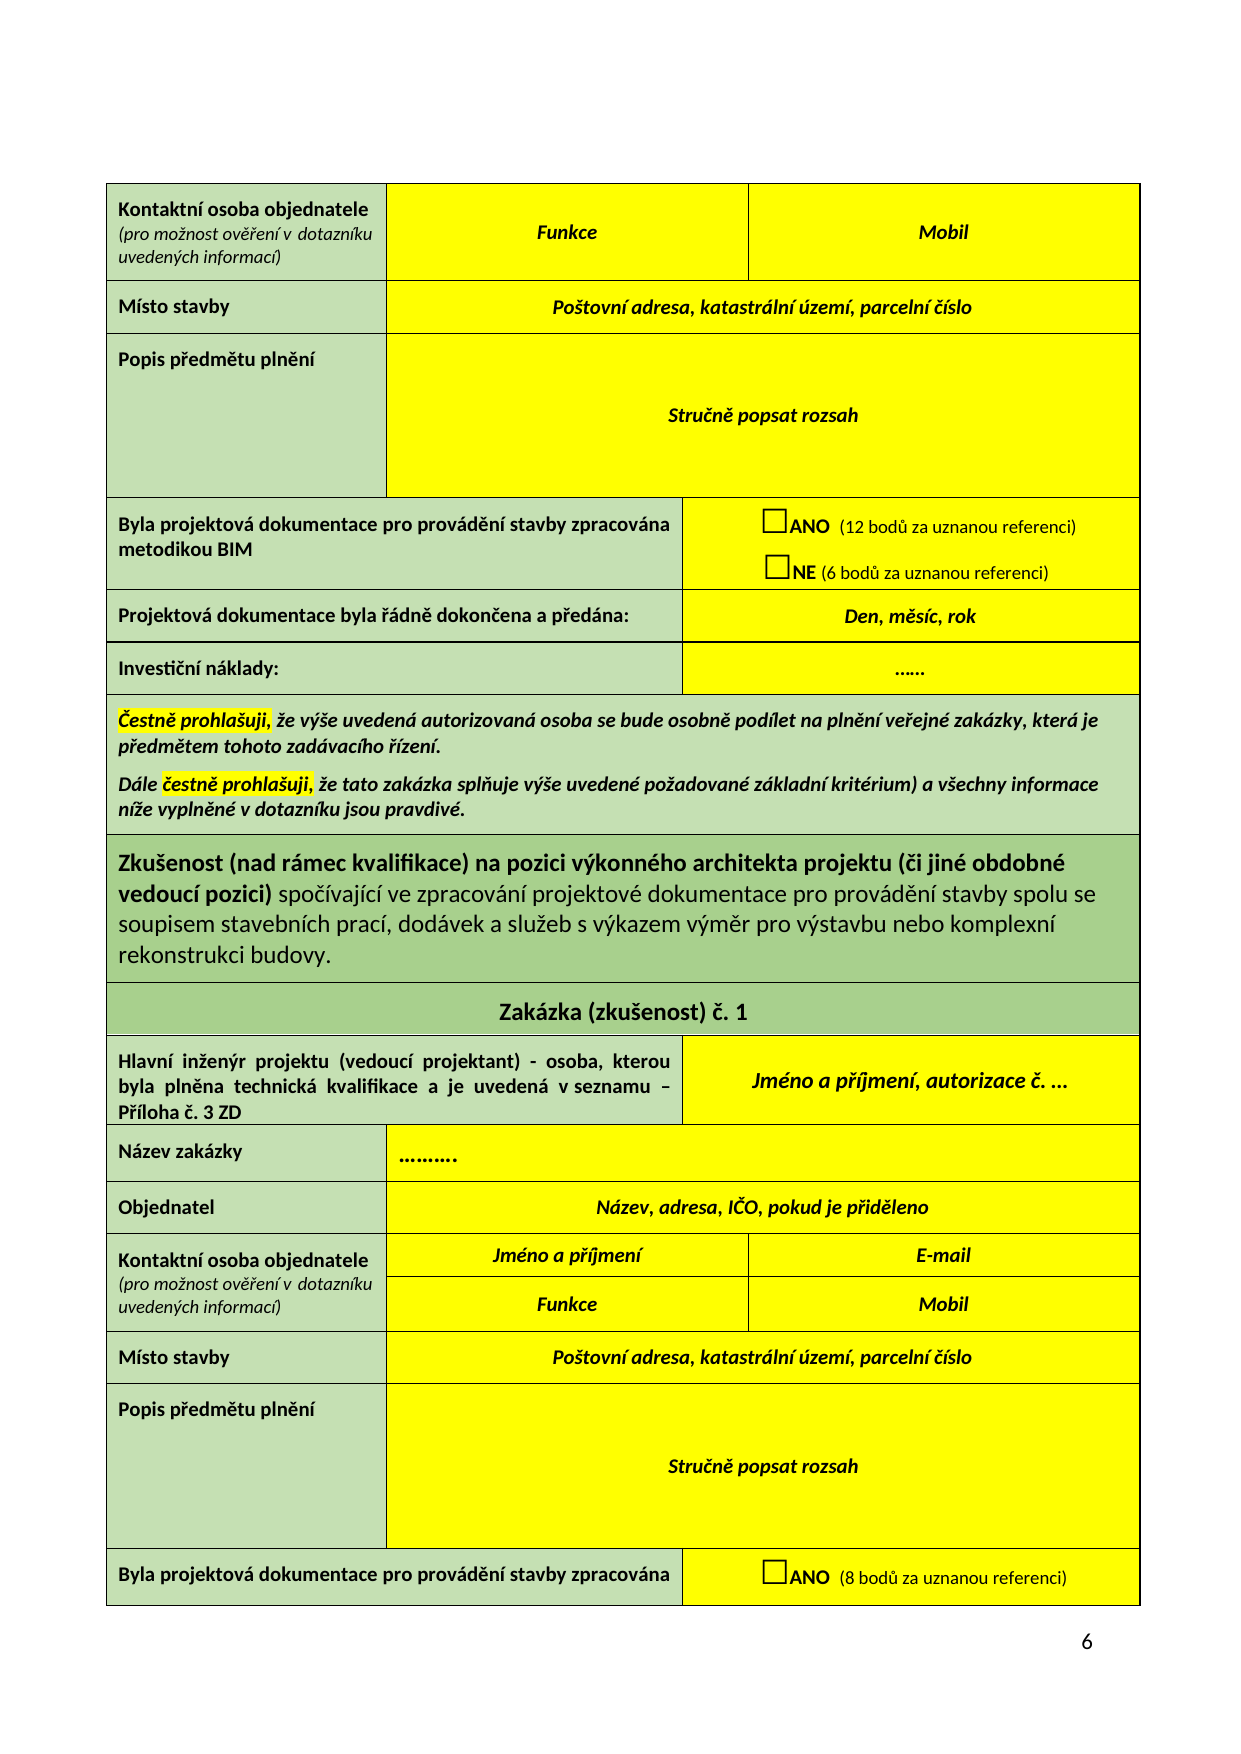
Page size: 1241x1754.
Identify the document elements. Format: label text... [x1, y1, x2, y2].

table_cell Funkce [387, 1277, 748, 1331]
table_cell Čestně prohlašuji, že výše uvedená autorizovaná osoba se bude osobně podílet na plnění veřejné zakázky, která je předmětem tohoto zadávacího řízení. Dále čestně prohlašuji, že tato zakázka splňuje výše uvedené požadované základní kritérium) a všechny informace níže vyplněné v dotazníku jsou pravdivé. [107, 695, 1139, 834]
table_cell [683, 1549, 1139, 1605]
table_cell Mobil [749, 184, 1139, 280]
table_cell E-mail [749, 1234, 1139, 1276]
table_cell …… [683, 643, 1139, 694]
table_cell Hlavní inženýr projektu (vedoucí projektant) - osoba, kterou byla plněna technická kvalifikace a je uvedená v seznamu – Příloha č. 3 ZD [107, 1036, 682, 1124]
table_cell Místo stavby [107, 281, 386, 333]
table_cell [107, 184, 386, 280]
table_cell Den, měsíc, rok [683, 590, 1139, 641]
table_cell Projektová dokumentace byla řádně dokončena a předána: [107, 590, 682, 641]
table_cell Jméno a příjmení [387, 1234, 748, 1276]
table_cell Investiční náklady: [107, 643, 682, 694]
table_cell Poštovní adresa, katastrální území, parcelní číslo [387, 1332, 1139, 1383]
table_cell Objednatel [107, 1182, 386, 1233]
table_cell Zkušenost (nad rámec kvalifikace) na pozici výkonného architekta projektu (či jiné obdobné vedoucí pozici) spočívající ve zpracování projektové dokumentace pro provádění stavby spolu se soupisem stavebních prací, dodávek a služeb s výkazem výměr pro výstavbu nebo komplexní rekonstrukci budovy. [107, 835, 1139, 982]
table_cell Stručně popsat rozsah [387, 1384, 1139, 1548]
table_cell Jméno a příjmení, autorizace č. … [683, 1036, 1139, 1124]
table_cell Název, adresa, IČO, pokud je přiděleno [387, 1182, 1139, 1233]
table_cell Mobil [749, 1277, 1139, 1331]
table_cell ………. [387, 1125, 1139, 1181]
table_cell Poštovní adresa, katastrální území, parcelní číslo [387, 281, 1139, 333]
table_cell Kontaktní osoba objednatele (pro možnost ověření v dotazníku uvedených informací) [107, 1234, 386, 1331]
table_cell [107, 1549, 682, 1605]
table_cell Stručně popsat rozsah [387, 334, 1139, 497]
table_cell Popis předmětu plnění [107, 1384, 386, 1548]
table_cell Funkce [387, 184, 748, 280]
table_cell ANO (12 bodů za uznanou referenci) NE (6 bodů za uznanou referenci) [683, 498, 1139, 589]
table_cell Místo stavby [107, 1332, 386, 1383]
table_cell Byla projektová dokumentace pro provádění stavby zpracována metodikou BIM [107, 498, 682, 589]
table_cell Zakázka (zkušenost) č. 1 [107, 983, 1139, 1034]
table_cell Název zakázky [107, 1125, 386, 1181]
table_cell Popis předmětu plnění [107, 334, 386, 497]
